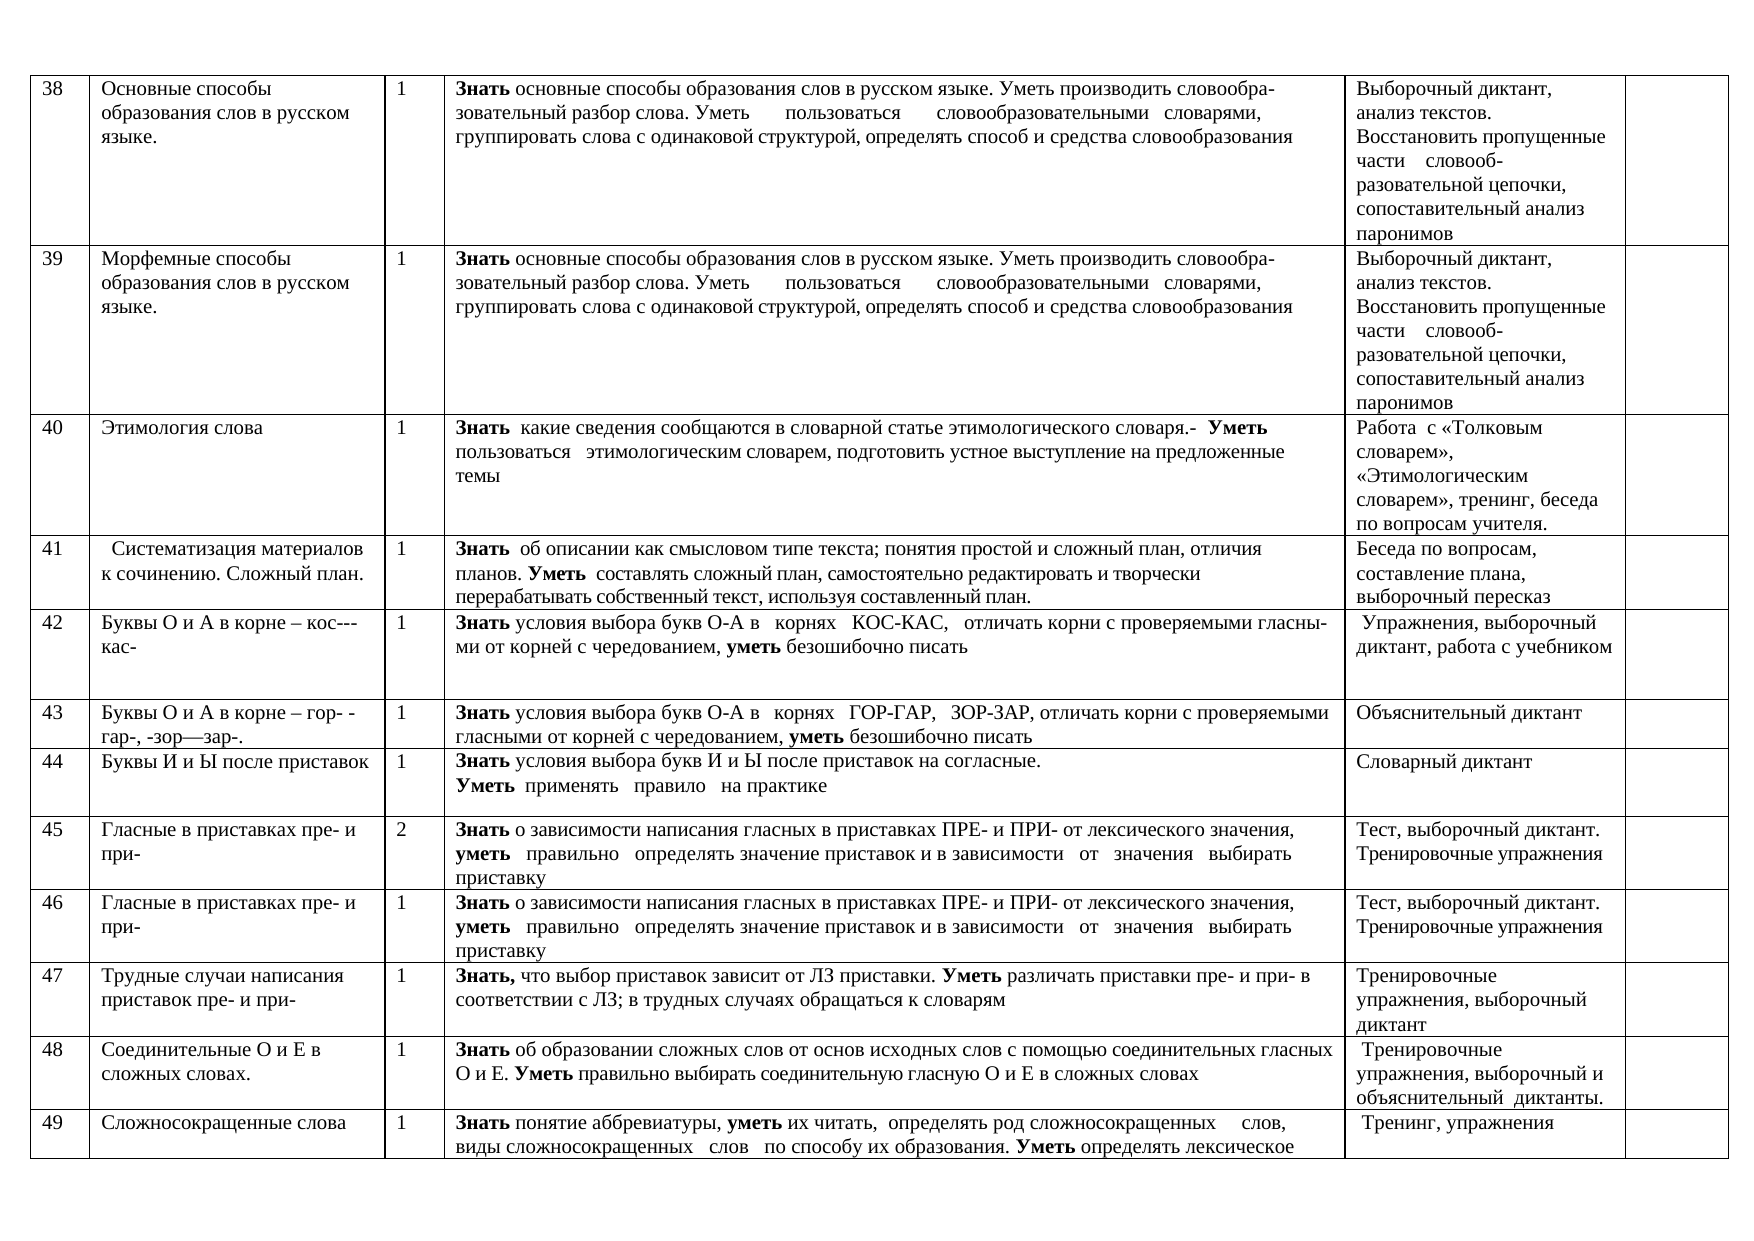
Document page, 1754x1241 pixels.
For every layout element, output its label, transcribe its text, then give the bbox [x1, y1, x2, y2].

table_cell [1626, 610, 1728, 699]
table_cell Объяснительный диктант [1346, 700, 1625, 748]
table_cell Гласные в приставках пре- и при- [90, 817, 384, 889]
table_cell Тренировочные упражнения, выборочный и объяснительный диктанты. [1346, 1037, 1625, 1109]
table_cell Соединительные О и Е в сложных словах. [90, 1037, 384, 1109]
table_cell [1626, 817, 1728, 889]
table_cell 46 [31, 890, 89, 962]
table_cell Трудные случаи написания приставок пре- и при- [90, 963, 384, 1036]
table_cell [1626, 749, 1728, 816]
table_cell Знать основные способы образования слов в русском языке. Уметь производить словообразовательный разбор слова. Уметь пользоваться словообразовательными словарями, группировать слова с одинаковой структурой, определять способ и средства словообразования [445, 246, 1344, 414]
table_cell 45 [31, 817, 89, 889]
table_cell Знать основные способы образования слов в русском языке. Уметь производить словообразовательный разбор слова. Уметь пользоваться словообразовательными словарями, группировать слова с одинаковой структурой, определять способ и средства словообразования [445, 76, 1344, 244]
table_cell 43 [31, 700, 89, 748]
table_cell Буквы И и Ы после приставок [90, 749, 384, 816]
table_cell 47 [31, 963, 89, 1036]
table_cell Этимология слова [90, 415, 384, 535]
table_cell Знать, что выбор приставок зависит от ЛЗ приставки. Уметь различать приставки пре- и при- в соответствии с ЛЗ; в трудных случаях обращаться к словарям [445, 963, 1344, 1036]
table_cell Знать о зависимости написания гласных в приставках ПРЕ- и ПРИ- от лексического значения, уметь правильно определять значение приставок и в зависимости от значения выбирать приставку [445, 890, 1344, 962]
table_cell 1 [386, 536, 444, 608]
table_cell 1 [386, 415, 444, 535]
table_cell 1 [386, 749, 444, 816]
table_cell Тест, выборочный диктант. Тренировочные упражнения [1346, 817, 1625, 889]
table_cell [1626, 76, 1728, 244]
table_cell Выборочный диктант, анализ текстов. Восстановить пропущенные части словообразовательной цепочки, сопоставительный анализ паронимов [1346, 76, 1625, 244]
table_cell 49 [31, 1110, 89, 1158]
table_cell Знать об образовании сложных слов от основ исходных слов с помощью соединительных гласных О и Е. Уметь правильно выбирать соединительную гласную О и Е в сложных словах [445, 1037, 1344, 1109]
table_cell 1 [386, 890, 444, 962]
table_cell Гласные в приставках пре- и при- [90, 890, 384, 962]
table_cell Работа с «Толковым словарем», «Этимологическим словарем», тренинг, беседа по вопросам учителя. [1346, 415, 1625, 535]
table_cell 48 [31, 1037, 89, 1109]
table_cell Систематизация материалов к сочинению. Сложный план. [90, 536, 384, 608]
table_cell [90, 1110, 384, 1158]
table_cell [445, 1110, 1344, 1158]
table_cell Беседа по вопросам, составление плана, выборочный пересказ [1346, 536, 1625, 608]
table_cell Знать условия выбора букв И и Ы после приставок на согласные. Уметь применять правило на практике [445, 749, 1344, 816]
table_cell 41 [31, 536, 89, 608]
table_cell Знать какие сведения сообщаются в словарной статье этимологического словаря.- Уметь пользоваться этимологическим словарем, подготовить устное выступление на предложенные темы [445, 415, 1344, 535]
table_cell Буквы О и А в корне – кос---кас- [90, 610, 384, 699]
table_cell 1 [386, 76, 444, 244]
table_cell [1626, 1110, 1728, 1158]
table_cell 44 [31, 749, 89, 816]
table_cell Тест, выборочный диктант. Тренировочные упражнения [1346, 890, 1625, 962]
table_cell [1626, 963, 1728, 1036]
table_cell Словарный диктант [1346, 749, 1625, 816]
table_cell 1 [386, 963, 444, 1036]
table_cell [1626, 1037, 1728, 1109]
table_cell Выборочный диктант, анализ текстов. Восстановить пропущенные части словообразовательной цепочки, сопоставительный анализ паронимов [1346, 246, 1625, 414]
table_cell 2 [386, 817, 444, 889]
table_cell [1626, 890, 1728, 962]
table_cell 1 [386, 700, 444, 748]
table_cell Упражнения, выборочный диктант, работа с учебником [1346, 610, 1625, 699]
table_cell Морфемные способы образования слов в русском языке. [90, 246, 384, 414]
table_cell [1626, 700, 1728, 748]
table_cell 1 [386, 610, 444, 699]
table_cell 1 [386, 1037, 444, 1109]
table_cell [1626, 415, 1728, 535]
table_cell [1626, 246, 1728, 414]
table_cell 1 [386, 246, 444, 414]
table_cell Тренировочные упражнения, выборочный диктант [1346, 963, 1625, 1036]
table_cell Знать об описании как смысловом типе текста; понятия простой и сложный план, отличия планов. Уметь составлять сложный план, самостоятельно редактировать и творчески перерабатывать собственный текст, используя составленный план. [445, 536, 1344, 608]
table_cell Буквы О и А в корне – гор- - гар-, -зор—зар-. [90, 700, 384, 748]
table_cell [1626, 536, 1728, 608]
table_cell Основные способы образования слов в русском языке. [90, 76, 384, 244]
table_cell 1 [386, 1110, 444, 1158]
table_cell 40 [31, 415, 89, 535]
table_cell Знать о зависимости написания гласных в приставках ПРЕ- и ПРИ- от лексического значения, уметь правильно определять значение приставок и в зависимости от значения выбирать приставку [445, 817, 1344, 889]
table_cell 38 [31, 76, 89, 244]
table_cell Знать условия выбора букв О-А в корнях ГОР-ГАР, ЗОР-ЗАР, отличать корни с проверяемыми гласными от корней с чередованием, уметь безошибочно писать [445, 700, 1344, 748]
table_cell 39 [31, 246, 89, 414]
table_cell Тренинг, упражнения [1346, 1110, 1625, 1158]
table_cell Знать условия выбора букв О-А в корнях КОС-КАС, отличать корни с проверяемыми гласными от корней с чередованием, уметь безошибочно писать [445, 610, 1344, 699]
table_cell 42 [31, 610, 89, 699]
